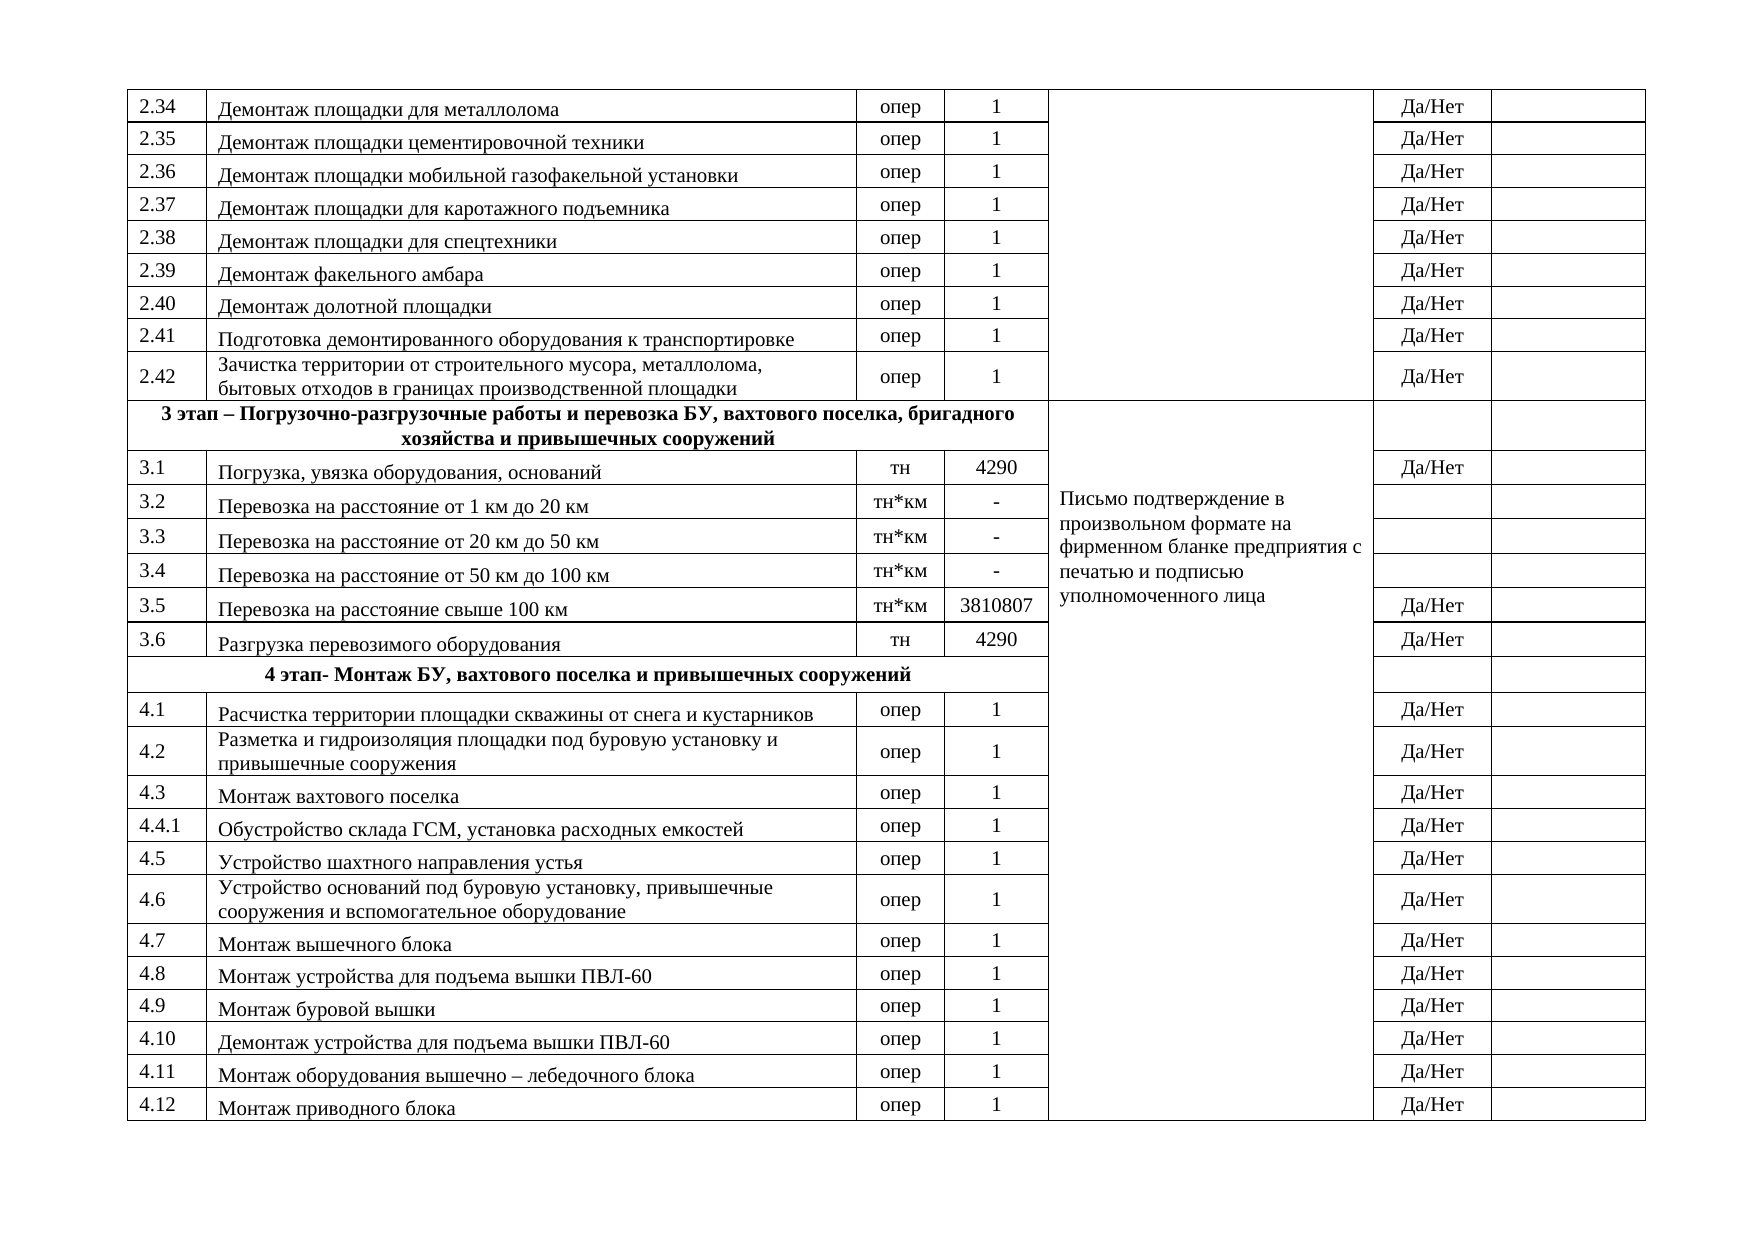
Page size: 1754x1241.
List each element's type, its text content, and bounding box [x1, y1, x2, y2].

table_cell 3.6 [128, 623, 206, 656]
table_cell [1492, 90, 1645, 121]
table_cell опер [857, 287, 944, 318]
table_cell 4.12 [128, 1088, 206, 1120]
table_cell [1492, 990, 1645, 1021]
table_cell - [945, 485, 1048, 518]
table_cell 4.4.1 [128, 809, 206, 841]
table_cell [1492, 623, 1645, 656]
table_cell тн*км [857, 554, 944, 587]
table_cell опер [857, 90, 944, 121]
table_cell 4.8 [128, 957, 206, 988]
table_cell 1 [945, 990, 1048, 1021]
table_cell Да/Нет [1374, 693, 1491, 726]
table_cell Да/Нет [1374, 1022, 1491, 1054]
table_cell 1 [945, 842, 1048, 874]
table_cell [1492, 875, 1645, 923]
table_cell [1492, 485, 1645, 518]
table_cell 4.10 [128, 1022, 206, 1054]
table_cell 2.37 [128, 188, 206, 220]
table_cell опер [857, 352, 944, 400]
table_cell Демонтаж факельного амбара [207, 254, 856, 286]
table_cell 4.7 [128, 924, 206, 956]
table_cell Да/Нет [1374, 221, 1491, 253]
table_cell 1 [945, 809, 1048, 841]
table_cell [1492, 1088, 1645, 1120]
table_cell [1492, 519, 1645, 553]
table_cell Монтаж буровой вышки [207, 990, 856, 1021]
table_cell 1 [945, 693, 1048, 726]
table_cell 4.9 [128, 990, 206, 1021]
table_cell Да/Нет [1374, 809, 1491, 841]
table_cell 4 этап- Монтаж БУ, вахтового поселка и привышечных сооружений [128, 657, 1048, 692]
table_cell [1492, 254, 1645, 286]
table_cell 1 [945, 123, 1048, 154]
table_cell 2.36 [128, 155, 206, 187]
table_cell 4.11 [128, 1055, 206, 1087]
table_cell [1492, 287, 1645, 318]
table_cell Да/Нет [1374, 875, 1491, 923]
table_cell [1492, 188, 1645, 220]
table_cell [1492, 924, 1645, 956]
table_cell [1492, 401, 1645, 449]
table_cell [1374, 485, 1491, 518]
table_cell [1492, 588, 1645, 621]
table_cell - [945, 519, 1048, 553]
table_cell Разметка и гидроизоляция площадки под буровую установку и привышечные сооружения [207, 727, 856, 775]
table_cell Устройство оснований под буровую установку, привышечные сооружения и вспомогательное оборудование [207, 875, 856, 923]
table_cell [1492, 842, 1645, 874]
table_cell тн [857, 451, 944, 484]
table_cell 1 [945, 319, 1048, 351]
table_cell 2.42 [128, 352, 206, 400]
table_cell опер [857, 319, 944, 351]
table_cell Демонтаж долотной площадки [207, 287, 856, 318]
table_cell Да/Нет [1374, 287, 1491, 318]
table_cell опер [857, 842, 944, 874]
table_cell [1492, 319, 1645, 351]
table_cell тн*км [857, 485, 944, 518]
table_cell 1 [945, 155, 1048, 187]
table_cell Перевозка на расстояние свыше 100 км [207, 588, 856, 621]
table_cell Монтаж устройства для подъема вышки ПВЛ-60 [207, 957, 856, 988]
table_cell 3.3 [128, 519, 206, 553]
table_cell Да/Нет [1374, 352, 1491, 400]
table_cell 2.38 [128, 221, 206, 253]
table_cell [1374, 554, 1491, 587]
table_cell опер [857, 1022, 944, 1054]
table_cell Да/Нет [1374, 588, 1491, 621]
table_cell Да/Нет [1374, 924, 1491, 956]
table_cell 3.2 [128, 485, 206, 518]
table_cell Да/Нет [1374, 155, 1491, 187]
table_cell 1 [945, 287, 1048, 318]
table_cell опер [857, 957, 944, 988]
table_cell 2.35 [128, 123, 206, 154]
table_cell 1 [945, 727, 1048, 775]
table_cell тн*км [857, 588, 944, 621]
table_cell Да/Нет [1374, 319, 1491, 351]
table_cell [1492, 727, 1645, 775]
table_cell [1492, 352, 1645, 400]
table_cell Монтаж оборудования вышечно – лебедочного блока [207, 1055, 856, 1087]
table_cell 4.2 [128, 727, 206, 775]
table_cell [1492, 451, 1645, 484]
table_cell опер [857, 990, 944, 1021]
table_cell тн*км [857, 519, 944, 553]
table_cell 1 [945, 1022, 1048, 1054]
table_cell [1492, 1055, 1645, 1087]
table_cell Да/Нет [1374, 957, 1491, 988]
table_cell 1 [945, 875, 1048, 923]
table_cell 1 [945, 90, 1048, 121]
table_cell опер [857, 1088, 944, 1120]
table_cell 2.34 [128, 90, 206, 121]
table_cell Монтаж вышечного блока [207, 924, 856, 956]
table_cell [1492, 123, 1645, 154]
table_cell опер [857, 1055, 944, 1087]
table_cell 2.40 [128, 287, 206, 318]
table_cell 3810807 [945, 588, 1048, 621]
table_cell 1 [945, 221, 1048, 253]
table_cell Перевозка на расстояние от 20 км до 50 км [207, 519, 856, 553]
table_cell [1492, 957, 1645, 988]
table_cell [1492, 657, 1645, 692]
table_cell 3.5 [128, 588, 206, 621]
table_cell 1 [945, 1088, 1048, 1120]
table_cell Да/Нет [1374, 727, 1491, 775]
table_cell Да/Нет [1374, 623, 1491, 656]
table_cell 4290 [945, 451, 1048, 484]
table_cell - [945, 554, 1048, 587]
table_cell Обустройство склада ГСМ, установка расходных емкостей [207, 809, 856, 841]
table_cell Демонтаж устройства для подъема вышки ПВЛ-60 [207, 1022, 856, 1054]
table_cell 4290 [945, 623, 1048, 656]
table_cell 4.6 [128, 875, 206, 923]
table_cell Демонтаж площадки для каротажного подъемника [207, 188, 856, 220]
table_cell 1 [945, 188, 1048, 220]
table_cell опер [857, 155, 944, 187]
table_cell [1374, 519, 1491, 553]
table_cell Устройство шахтного направления устья [207, 842, 856, 874]
table_cell Демонтаж площадки для металлолома [207, 90, 856, 121]
table_cell Перевозка на расстояние от 50 км до 100 км [207, 554, 856, 587]
table_cell опер [857, 776, 944, 808]
table_cell [1374, 657, 1491, 692]
table_cell Да/Нет [1374, 990, 1491, 1021]
table_cell 1 [945, 924, 1048, 956]
table_cell 1 [945, 1055, 1048, 1087]
table_cell Да/Нет [1374, 90, 1491, 121]
table_cell [1492, 1022, 1645, 1054]
table_cell 1 [945, 352, 1048, 400]
table_cell опер [857, 693, 944, 726]
table_cell опер [857, 188, 944, 220]
table_cell тн [857, 623, 944, 656]
table_cell Монтаж приводного блока [207, 1088, 856, 1120]
table_cell 3.4 [128, 554, 206, 587]
table_cell опер [857, 221, 944, 253]
table_cell опер [857, 924, 944, 956]
table_cell 3.1 [128, 451, 206, 484]
table_cell 3 этап – Погрузочно-разгрузочные работы и перевозка БУ, вахтового поселка, бригадного хозяйства и привышечных сооружений [128, 401, 1048, 449]
table_cell 1 [945, 776, 1048, 808]
table_cell Да/Нет [1374, 451, 1491, 484]
table_cell Демонтаж площадки для спецтехники [207, 221, 856, 253]
table_cell 1 [945, 254, 1048, 286]
table_cell 4.3 [128, 776, 206, 808]
table_cell [1492, 809, 1645, 841]
table_cell опер [857, 123, 944, 154]
table_cell Письмо подтверждение в произвольном формате на фирменном бланке предприятия с печатью и подписью уполномоченного лица [1049, 401, 1373, 692]
table_cell опер [857, 254, 944, 286]
table_cell опер [857, 809, 944, 841]
table_cell [1049, 692, 1373, 1120]
table_cell Да/Нет [1374, 1055, 1491, 1087]
table_cell 4.1 [128, 693, 206, 726]
table_cell Да/Нет [1374, 1088, 1491, 1120]
table_cell Да/Нет [1374, 254, 1491, 286]
table_cell Да/Нет [1374, 123, 1491, 154]
table_cell Да/Нет [1374, 842, 1491, 874]
table_cell Перевозка на расстояние от 1 км до 20 км [207, 485, 856, 518]
table_cell Подготовка демонтированного оборудования к транспортировке [207, 319, 856, 351]
table_cell опер [857, 875, 944, 923]
table_cell [1374, 401, 1491, 449]
table_cell [1492, 693, 1645, 726]
table_cell опер [857, 727, 944, 775]
table_cell [1492, 155, 1645, 187]
table_cell Разгрузка перевозимого оборудования [207, 623, 856, 656]
table_cell Монтаж вахтового поселка [207, 776, 856, 808]
table_cell 4.5 [128, 842, 206, 874]
table_cell Демонтаж площадки цементировочной техники [207, 123, 856, 154]
table_cell 2.41 [128, 319, 206, 351]
table_cell Да/Нет [1374, 776, 1491, 808]
table_cell [1492, 221, 1645, 253]
table_cell 2.39 [128, 254, 206, 286]
table_cell Да/Нет [1374, 188, 1491, 220]
table_cell Зачистка территории от строительного мусора, металлолома, бытовых отходов в границах производственной площадки [207, 352, 856, 400]
table_cell Демонтаж площадки мобильной газофакельной установки [207, 155, 856, 187]
table_cell 1 [945, 957, 1048, 988]
table_cell [1492, 554, 1645, 587]
table_cell Расчистка территории площадки скважины от снега и кустарников [207, 693, 856, 726]
table_cell Погрузка, увязка оборудования, оснований [207, 451, 856, 484]
table_cell [1492, 776, 1645, 808]
